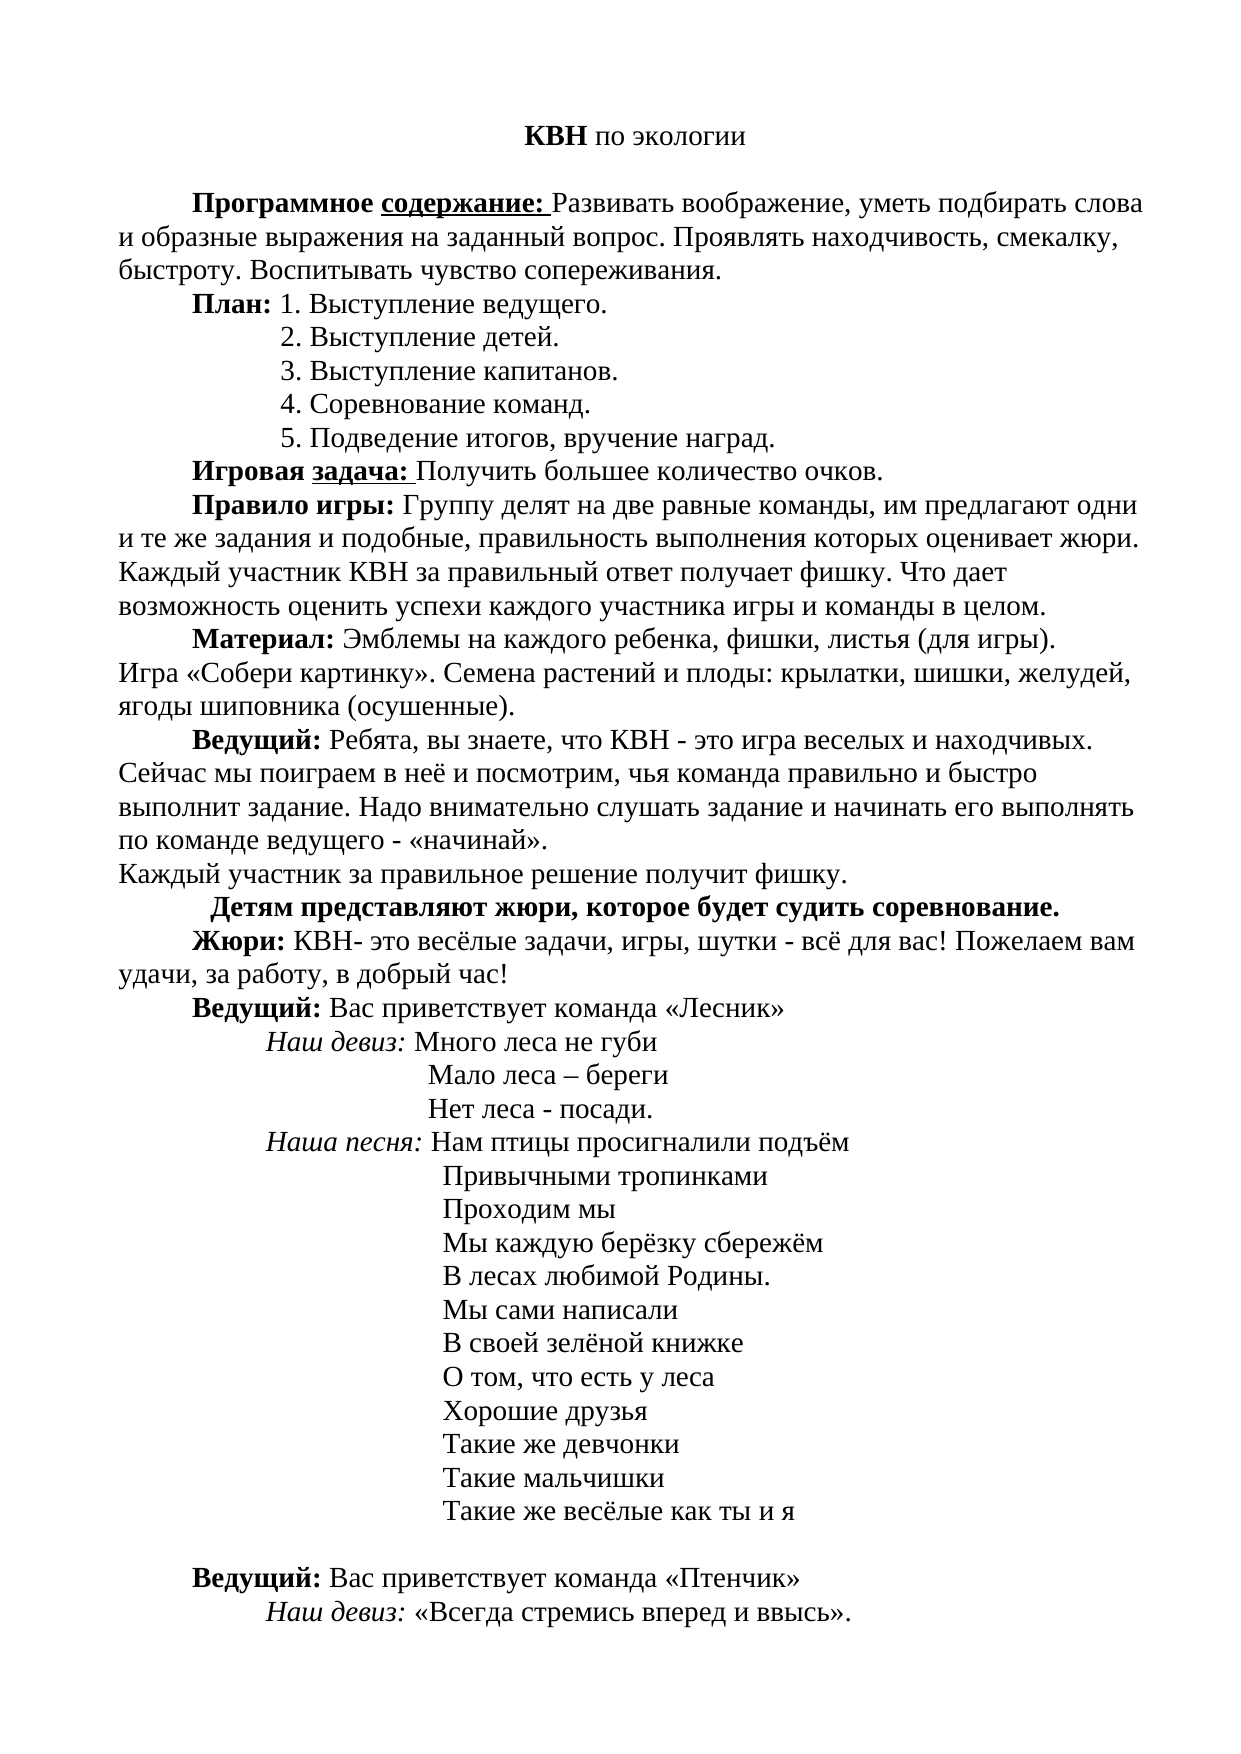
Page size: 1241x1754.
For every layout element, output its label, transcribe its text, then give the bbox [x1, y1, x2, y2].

text Такие мальчишки [118, 1460, 1152, 1493]
text Проходим мы [118, 1191, 1152, 1225]
text Жюри: КВН- это весёлые задачи, игры, шутки - всё для вас! Пожелаем вам удачи, за работу, в добрый час! [118, 923, 1152, 990]
text Ведущий: Ребята, вы знаете, что КВН - это игра веселых и находчивых. [118, 722, 1152, 755]
text Сейчас мы поиграем в неё и посмотрим, чья команда правильно и быстро выполнит задание. Надо внимательно слушать задание и начинать его выполнять по команде ведущего - «начинай». [118, 755, 1152, 856]
text Такие же девчонки [118, 1426, 1152, 1460]
text 2. Выступление детей. [118, 319, 1152, 353]
text Игровая задача: Получить большее количество очков. [118, 453, 1152, 487]
text Каждый участник за правильное решение получит фишку. [118, 856, 1152, 889]
text О том, что есть у леса [118, 1359, 1152, 1393]
text Детям представляют жюри, которое будет судить соревнование. [118, 889, 1152, 923]
text В своей зелёной книжке [118, 1326, 1152, 1359]
text Мы каждую берёзку сбережём [118, 1225, 1152, 1258]
text 5. Подведение итогов, вручение наград. [118, 420, 1152, 453]
text Правило игры: Группу делят на две равные команды, им предлагают одни и те же задания и подобные, правильность выполнения которых оценивает жюри. Каждый участник КВН за правильный ответ получает фишку. Что дает возможность оценить успехи каждого участника игры и команды в целом. [118, 487, 1152, 621]
text Нет леса - посади. [118, 1091, 1152, 1124]
text 4. Соревнование команд. [118, 386, 1152, 420]
text В лесах любимой Родины. [118, 1258, 1152, 1292]
text КВН по экологии [118, 118, 1152, 152]
text Такие же весёлые как ты и я [118, 1493, 1152, 1527]
text Наш девиз: Много леса не губи [118, 1024, 1152, 1057]
text Программное содержание: Развивать воображение, уметь подбирать слова и образные выражения на заданный вопрос. Проявлять находчивость, смекалку, быстроту. Воспитывать чувство сопереживания. [118, 185, 1152, 286]
text Наш девиз: «Всегда стремись вперед и ввысь». [118, 1594, 1152, 1627]
text Материал: Эмблемы на каждого ребенка, фишки, листья (для игры). [118, 621, 1152, 655]
text План: 1. Выступление ведущего. [118, 286, 1152, 319]
text 3. Выступление капитанов. [118, 353, 1152, 386]
text Хорошие друзья [118, 1393, 1152, 1426]
text Мы сами написали [118, 1292, 1152, 1326]
text Ведущий: Вас приветствует команда «Лесник» [118, 990, 1152, 1024]
text Игра «Собери картинку». Семена растений и плоды: крылатки, шишки, желудей, ягоды шиповника (осушенные). [118, 655, 1152, 722]
text Привычными тропинками [118, 1158, 1152, 1191]
text Ведущий: Вас приветствует команда «Птенчик» [118, 1560, 1152, 1594]
text Мало леса – береги [118, 1057, 1152, 1091]
text Наша песня: Нам птицы просигналили подъём [118, 1124, 1152, 1158]
